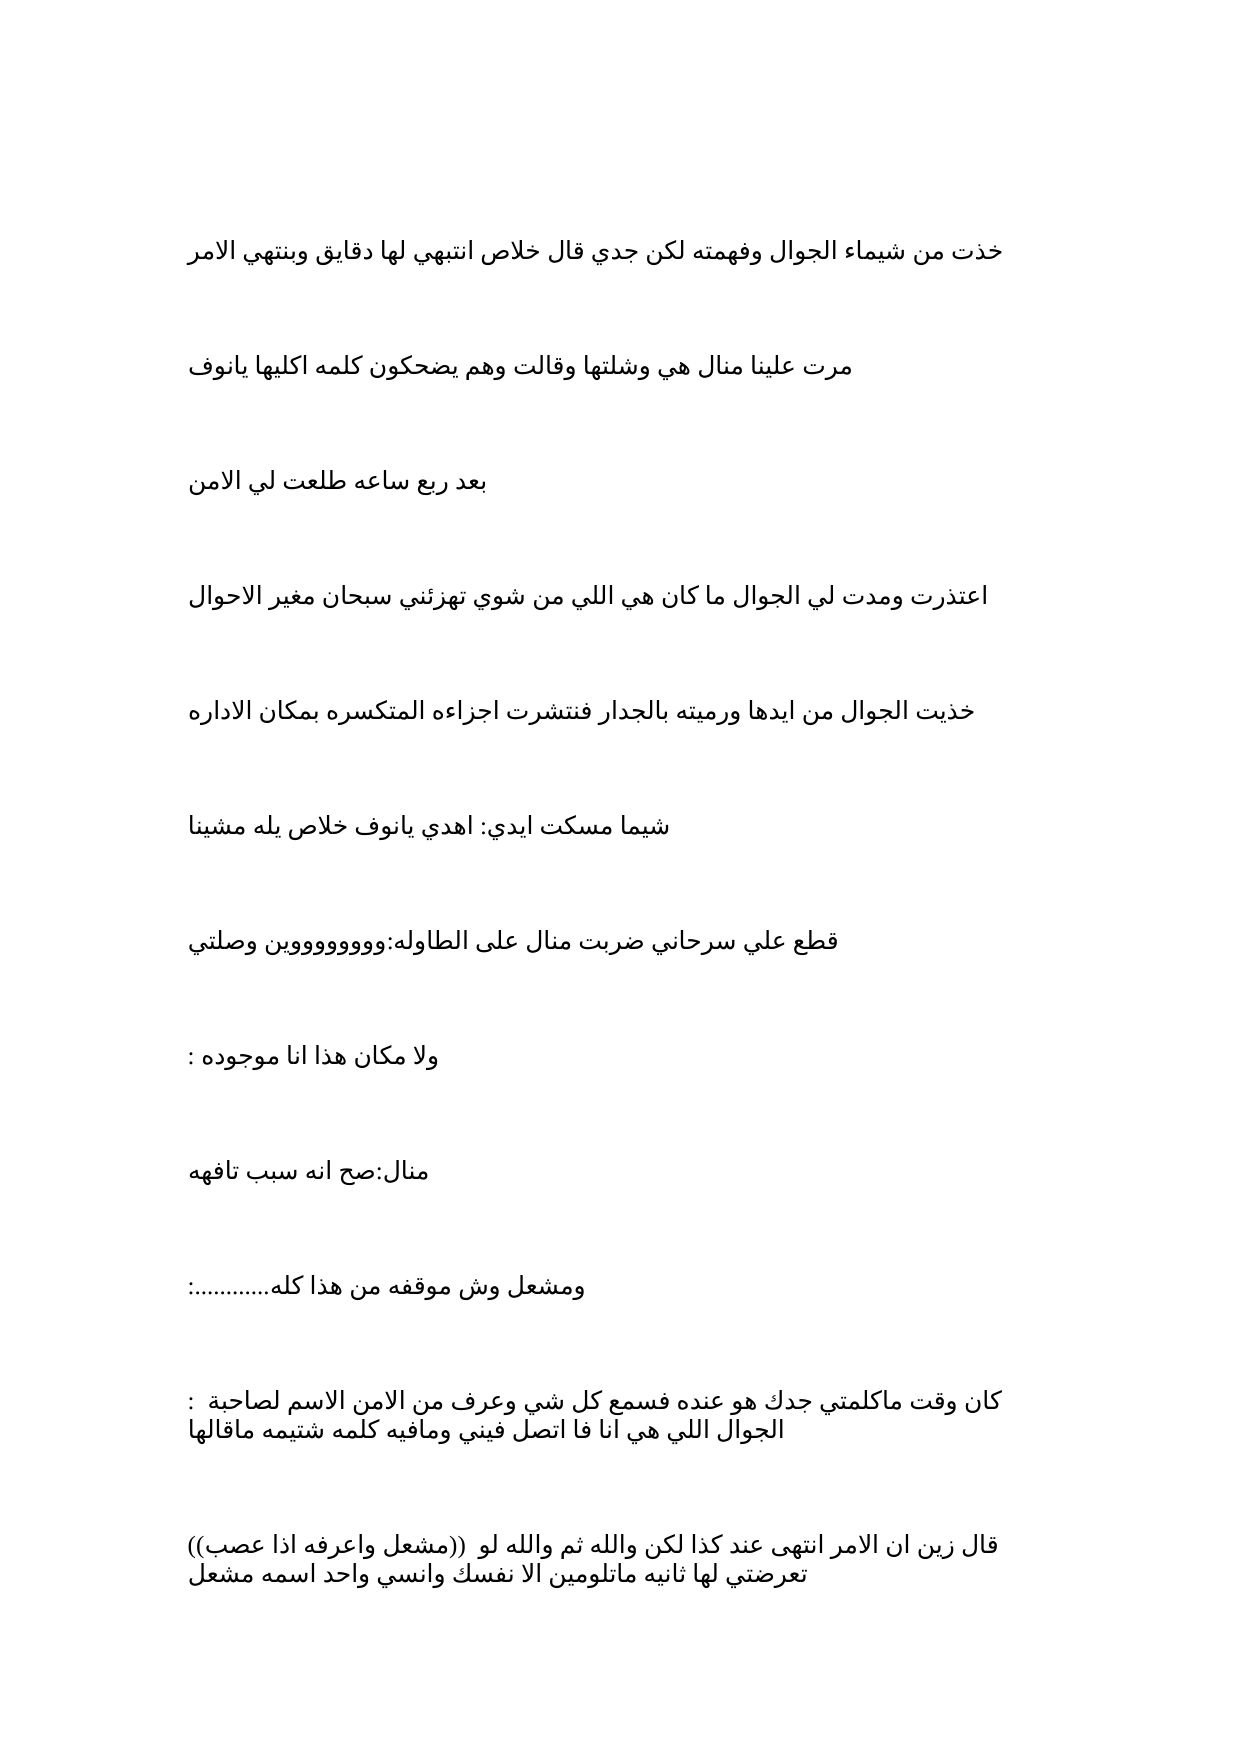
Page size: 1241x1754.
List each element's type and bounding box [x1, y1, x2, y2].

text [187, 150, 1053, 1587]
